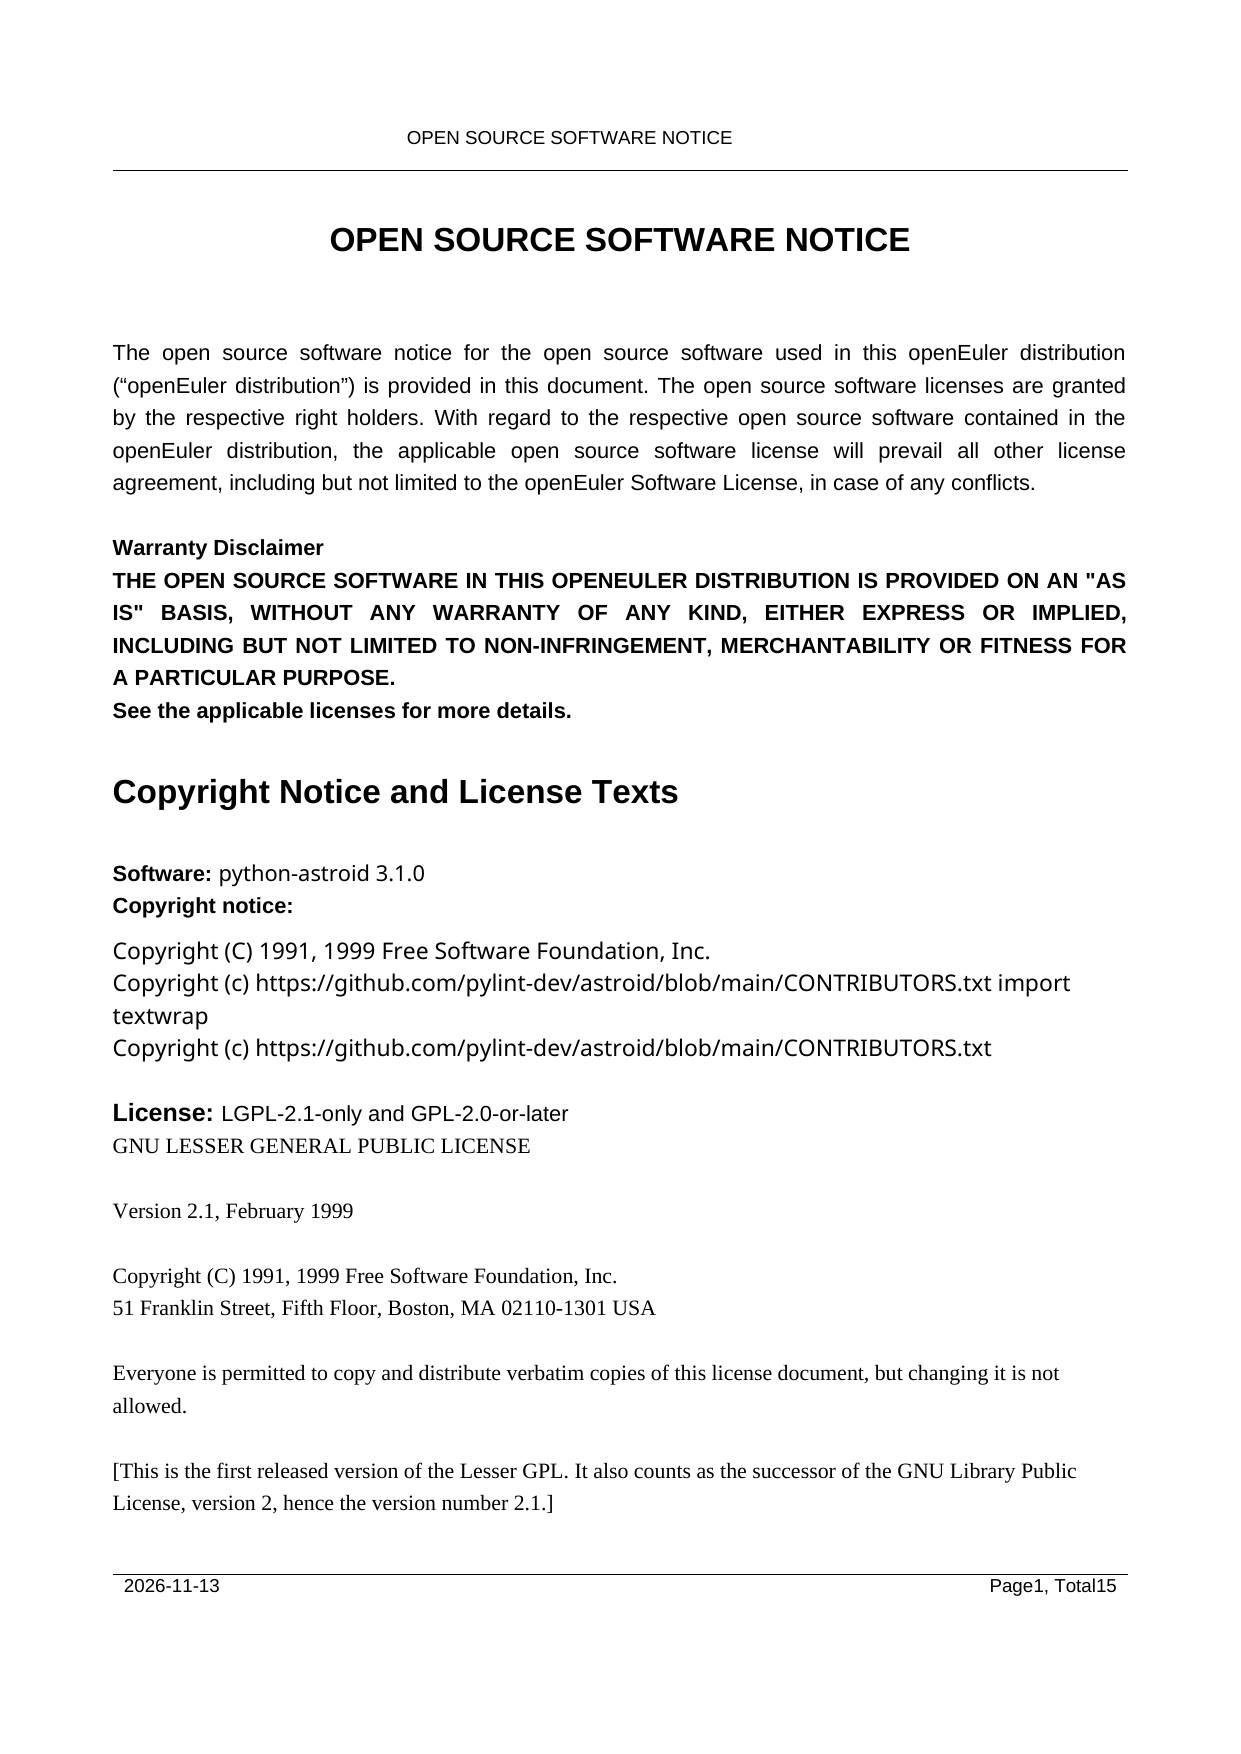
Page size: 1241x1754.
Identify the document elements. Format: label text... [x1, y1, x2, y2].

text The open source software notice for the open source software used in this openEuler distribution (“openEuler distribution”) is provided in this document. The open source software licenses are granted by the respective right holders. With regard to the respective open source software contained in the openEuler distribution, the applicable open source software license will prevail all other license agreement, including but not limited to the openEuler Software License, in case of any conflicts. [112, 336, 1128, 499]
text OPEN SOURCE SOFTWARE NOTICE [112, 206, 1128, 271]
text License: LGPL-2.1-only and GPL-2.0-or-later [112, 1096, 1128, 1129]
text Copyright Notice and License Texts [112, 759, 1128, 824]
title Software: python-astroid 3.1.0 [112, 856, 1128, 889]
text Warranty Disclaimer [112, 531, 1128, 564]
text Copyright (C) 1991, 1999 Free Software Foundation, Inc. Copyright (c) https://github.com/pylint-dev/astroid/blob/main/CONTRIBUTORS.txt import textwrap Copyright (c) https://github.com/pylint-dev/astroid/blob/main/CONTRIBUTORS.txt [112, 934, 1128, 1096]
text THE OPEN SOURCE SOFTWARE IN THIS OPENEULER DISTRIBUTION IS PROVIDED ON AN "AS IS" BASIS, WITHOUT ANY WARRANTY OF ANY KIND, EITHER EXPRESS OR IMPLIED, INCLUDING BUT NOT LIMITED TO NON-INFRINGEMENT, MERCHANTABILITY OR FITNESS FOR A PARTICULAR PURPOSE. See the applicable licenses for more details. [112, 564, 1128, 726]
text Copyright notice: [112, 889, 1128, 921]
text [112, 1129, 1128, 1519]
